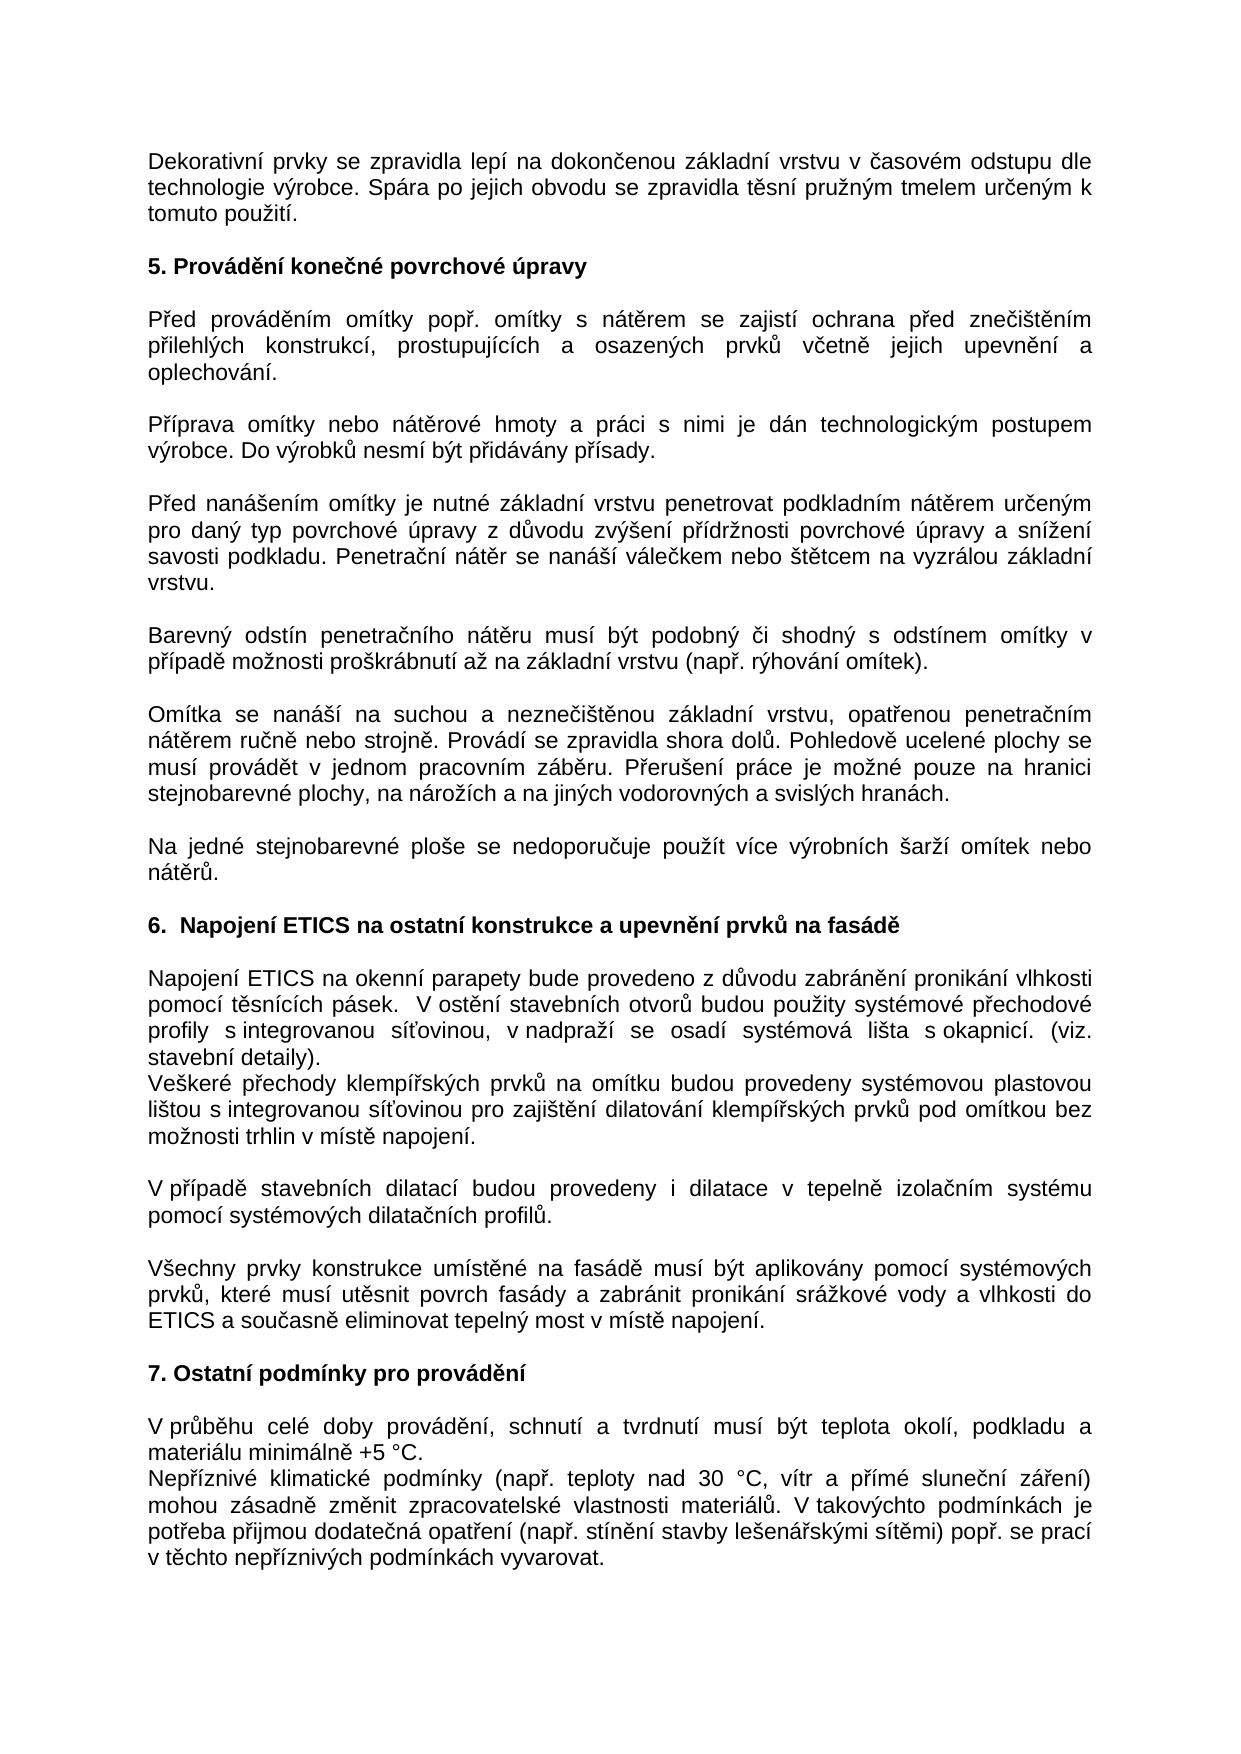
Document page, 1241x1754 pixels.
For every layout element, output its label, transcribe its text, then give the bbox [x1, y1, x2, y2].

text Všechny prvky konstrukce umístěné na fasádě musí být aplikovány pomocí systémových prvků, které musí utěsnit povrch fasády a zabránit pronikání srážkové vody a vlhkosti do ETICS a současně eliminovat tepelný most v místě napojení. [148, 1254, 1093, 1333]
text Na jedné stejnobarevné ploše se nedoporučuje použít více výrobních šarží omítek nebo nátěrů. [148, 833, 1093, 886]
text Omítka se nanáší na suchou a neznečištěnou základní vrstvu, opatřenou penetračním nátěrem ručně nebo strojně. Provádí se zpravidla shora dolů. Pohledově ucelené plochy se musí provádět v jednom pracovním záběru. Přerušení práce je možné pouze na hranici stejnobarevné plochy, na nárožích a na jiných vodorovných a svislých hranách. [148, 701, 1093, 806]
text 5. Provádění konečné povrchové úpravy [148, 253, 1093, 279]
text 6. Napojení ETICS na ostatní konstrukce a upevnění prvků na fasádě [148, 912, 1093, 938]
text Barevný odstín penetračního nátěru musí být podobný či shodný s odstínem omítky v případě možnosti proškrábnutí až na základní vrstvu (např. rýhování omítek). [148, 622, 1093, 675]
text Veškeré přechody klempířských prvků na omítku budou provedeny systémovou plastovou lištou s integrovanou síťovinou pro zajištění dilatování klempířských prvků pod omítkou bez možnosti trhlin v místě napojení. [148, 1070, 1093, 1149]
text Před prováděním omítky popř. omítky s nátěrem se zajistí ochrana před znečištěním přilehlých konstrukcí, prostupujících a osazených prvků včetně jejich upevnění a oplechování. [148, 306, 1093, 385]
text Napojení ETICS na okenní parapety bude provedeno z důvodu zabránění pronikání vlhkosti pomocí těsnících pásek. V ostění stavebních otvorů budou použity systémové přechodové profily s integrovanou síťovinou, v nadpraží se osadí systémová lišta s okapnicí. (viz. stavební detaily). [148, 964, 1093, 1070]
text Dekorativní prvky se zpravidla lepí na dokončenou základní vrstvu v časovém odstupu dle technologie výrobce. Spára po jejich obvodu se zpravidla těsní pružným tmelem určeným k tomuto použití. [148, 148, 1093, 227]
text V průběhu celé doby provádění, schnutí a tvrdnutí musí být teplota okolí, podkladu a materiálu minimálně +5 °C. [148, 1413, 1093, 1465]
text Před nanášením omítky je nutné základní vrstvu penetrovat podkladním nátěrem určeným pro daný typ povrchové úpravy z důvodu zvýšení přídržnosti povrchové úpravy a snížení savosti podkladu. Penetrační nátěr se nanáší válečkem nebo štětcem na vyzrálou základní vrstvu. [148, 490, 1093, 596]
text Nepříznivé klimatické podmínky (např. teploty nad 30 °C, vítr a přímé sluneční záření) mohou zásadně změnit zpracovatelské vlastnosti materiálů. V takovýchto podmínkách je potřeba přijmou dodatečná opatření (např. stínění stavby lešenářskými sítěmi) popř. se prací v těchto nepříznivých podmínkách vyvarovat. [148, 1465, 1093, 1571]
text Příprava omítky nebo nátěrové hmoty a práci s nimi je dán technologickým postupem výrobce. Do výrobků nesmí být přidávány přísady. [148, 411, 1093, 464]
text 7. Ostatní podmínky pro provádění [148, 1360, 1093, 1386]
text V případě stavebních dilatací budou provedeny i dilatace v tepelně izolačním systému pomocí systémových dilatačních profilů. [148, 1175, 1093, 1228]
